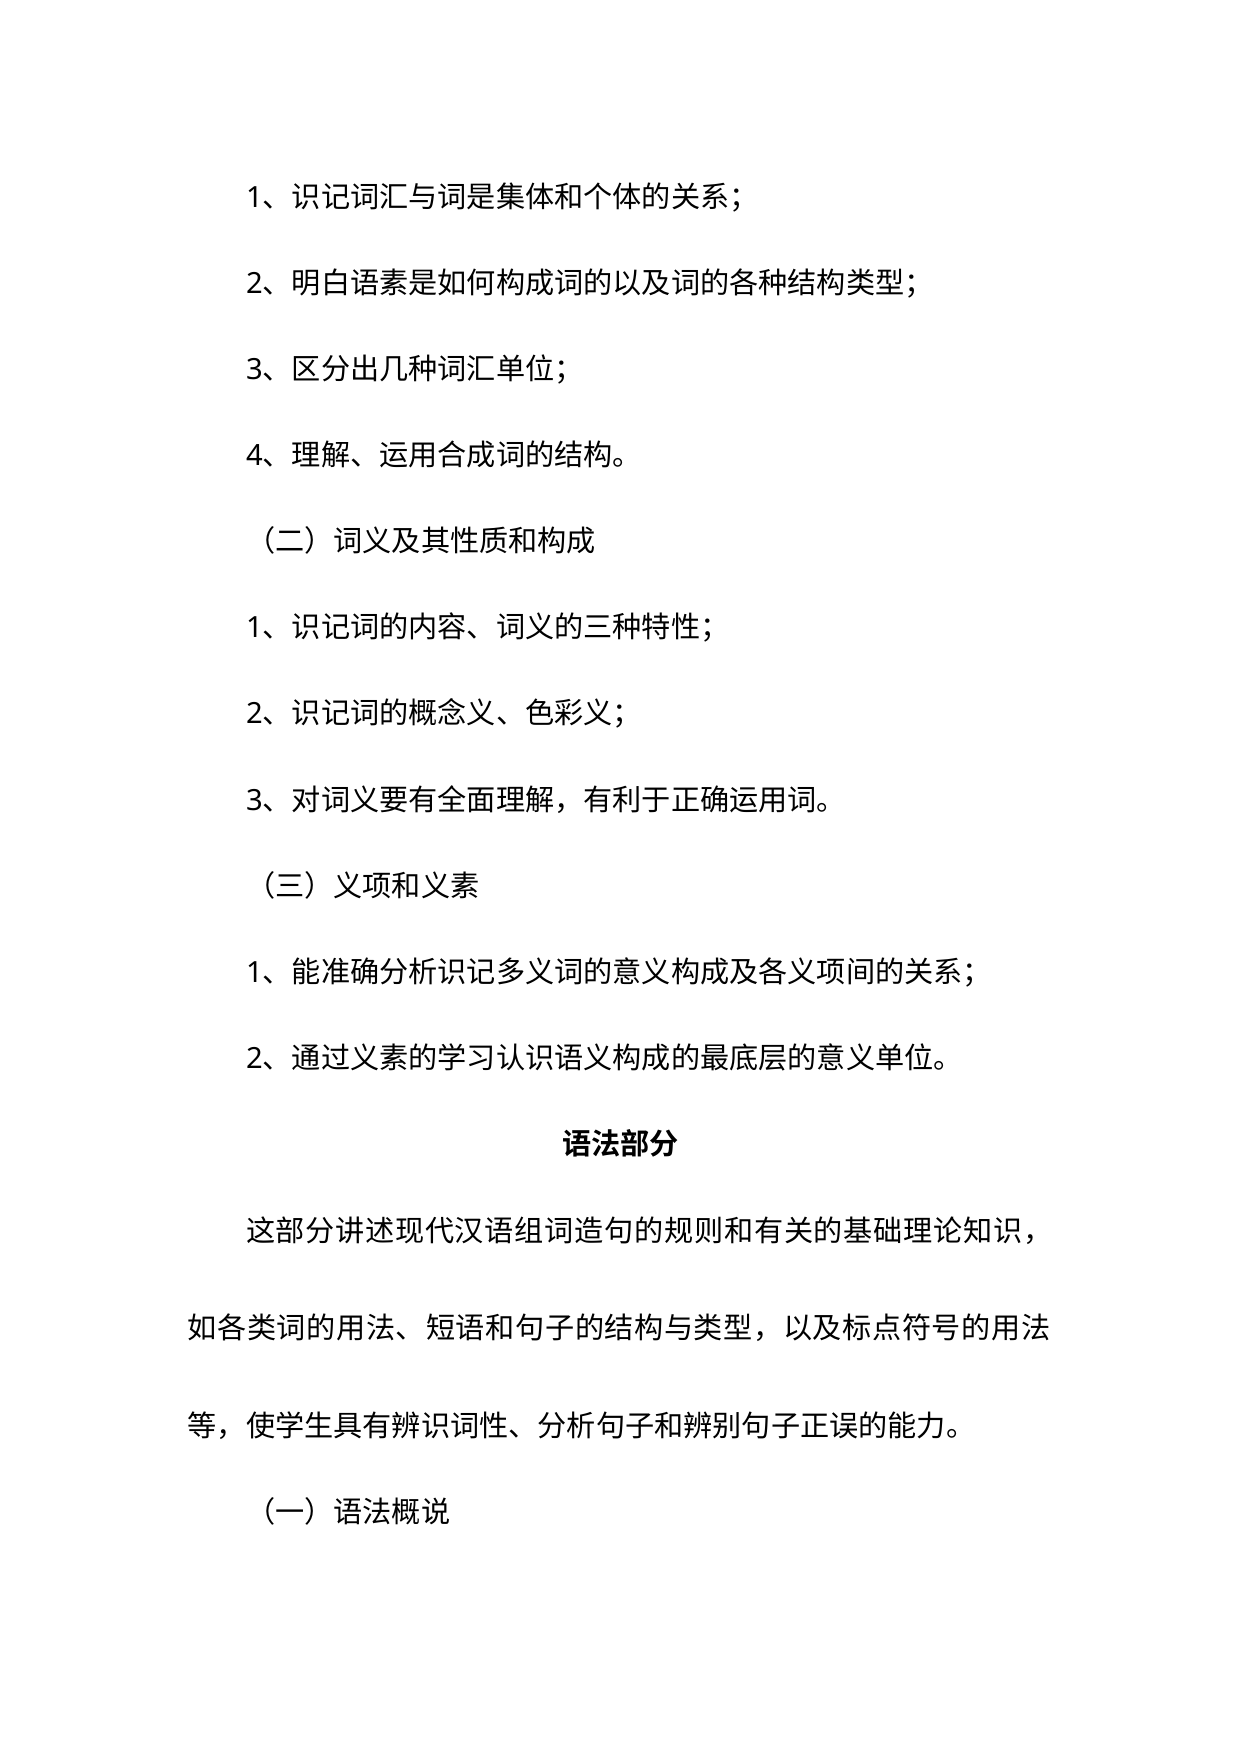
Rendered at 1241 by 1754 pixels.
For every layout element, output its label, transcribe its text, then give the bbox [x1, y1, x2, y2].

text （三）义项和义素 [187, 851, 1053, 916]
text 1、识记词汇与词是集体和个体的关系； [187, 162, 1053, 227]
text 3、区分出几种词汇单位； [187, 334, 1053, 399]
text （一）语法概说 [187, 1477, 1053, 1542]
text 2、明白语素是如何构成词的以及词的各种结构类型； [187, 248, 1053, 313]
text 3、对词义要有全面理解，有利于正确运用词。 [187, 765, 1053, 830]
text （二）词义及其性质和构成 [187, 507, 1053, 572]
text 2、识记词的概念义、色彩义； [187, 679, 1053, 744]
text 语法部分 [187, 1109, 1053, 1174]
text 这部分讲述现代汉语组词造句的规则和有关的基础理论知识，如各类词的用法、短语和句子的结构与类型，以及标点符号的用法等，使学生具有辨识词性、分析句子和辨别句子正误的能力。 [187, 1196, 1053, 1456]
text 1、能准确分析识记多义词的意义构成及各义项间的关系； [187, 937, 1053, 1002]
text 4、理解、运用合成词的结构。 [187, 420, 1053, 485]
text 1、识记词的内容、词义的三种特性； [187, 593, 1053, 658]
text 2、通过义素的学习认识语义构成的最底层的意义单位。 [187, 1023, 1053, 1088]
